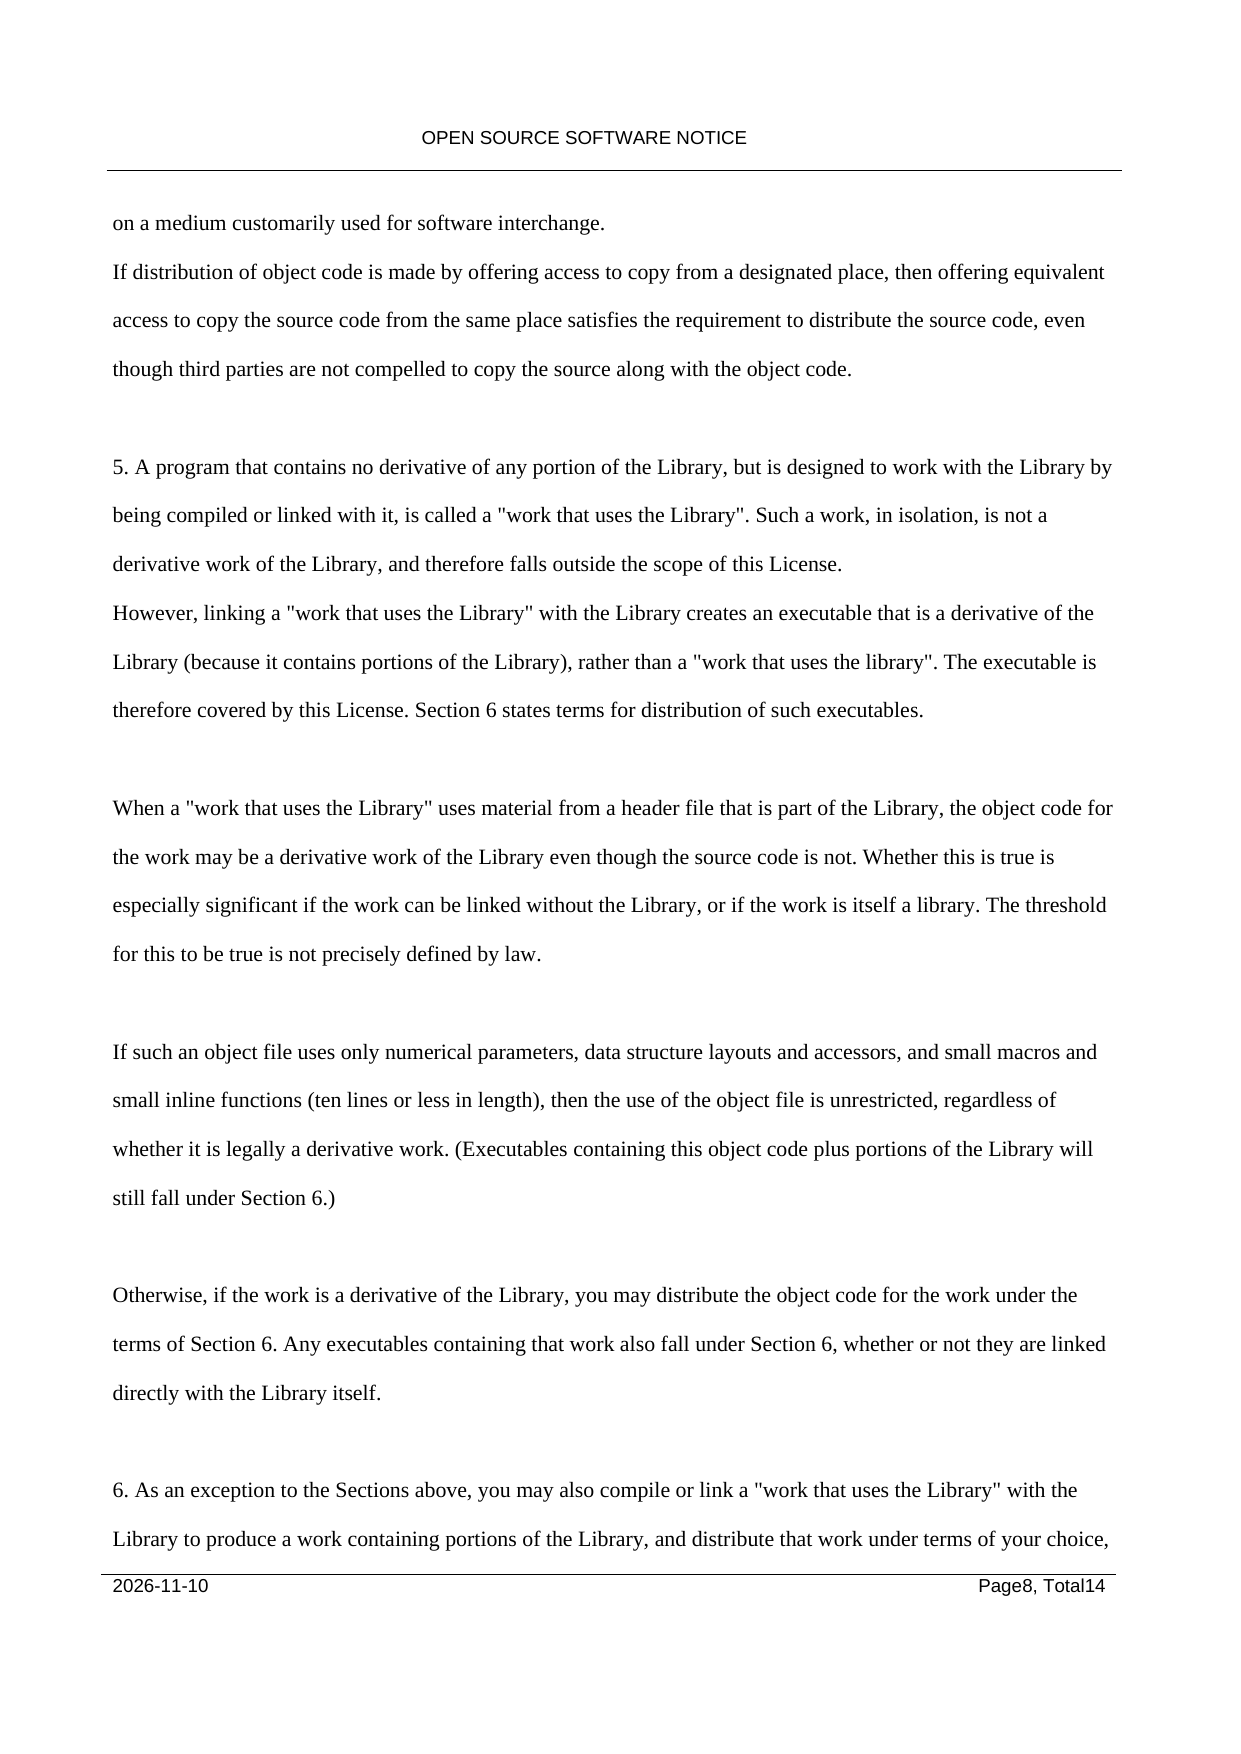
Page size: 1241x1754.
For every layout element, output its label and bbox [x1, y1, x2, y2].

text [112, 206, 1128, 1555]
